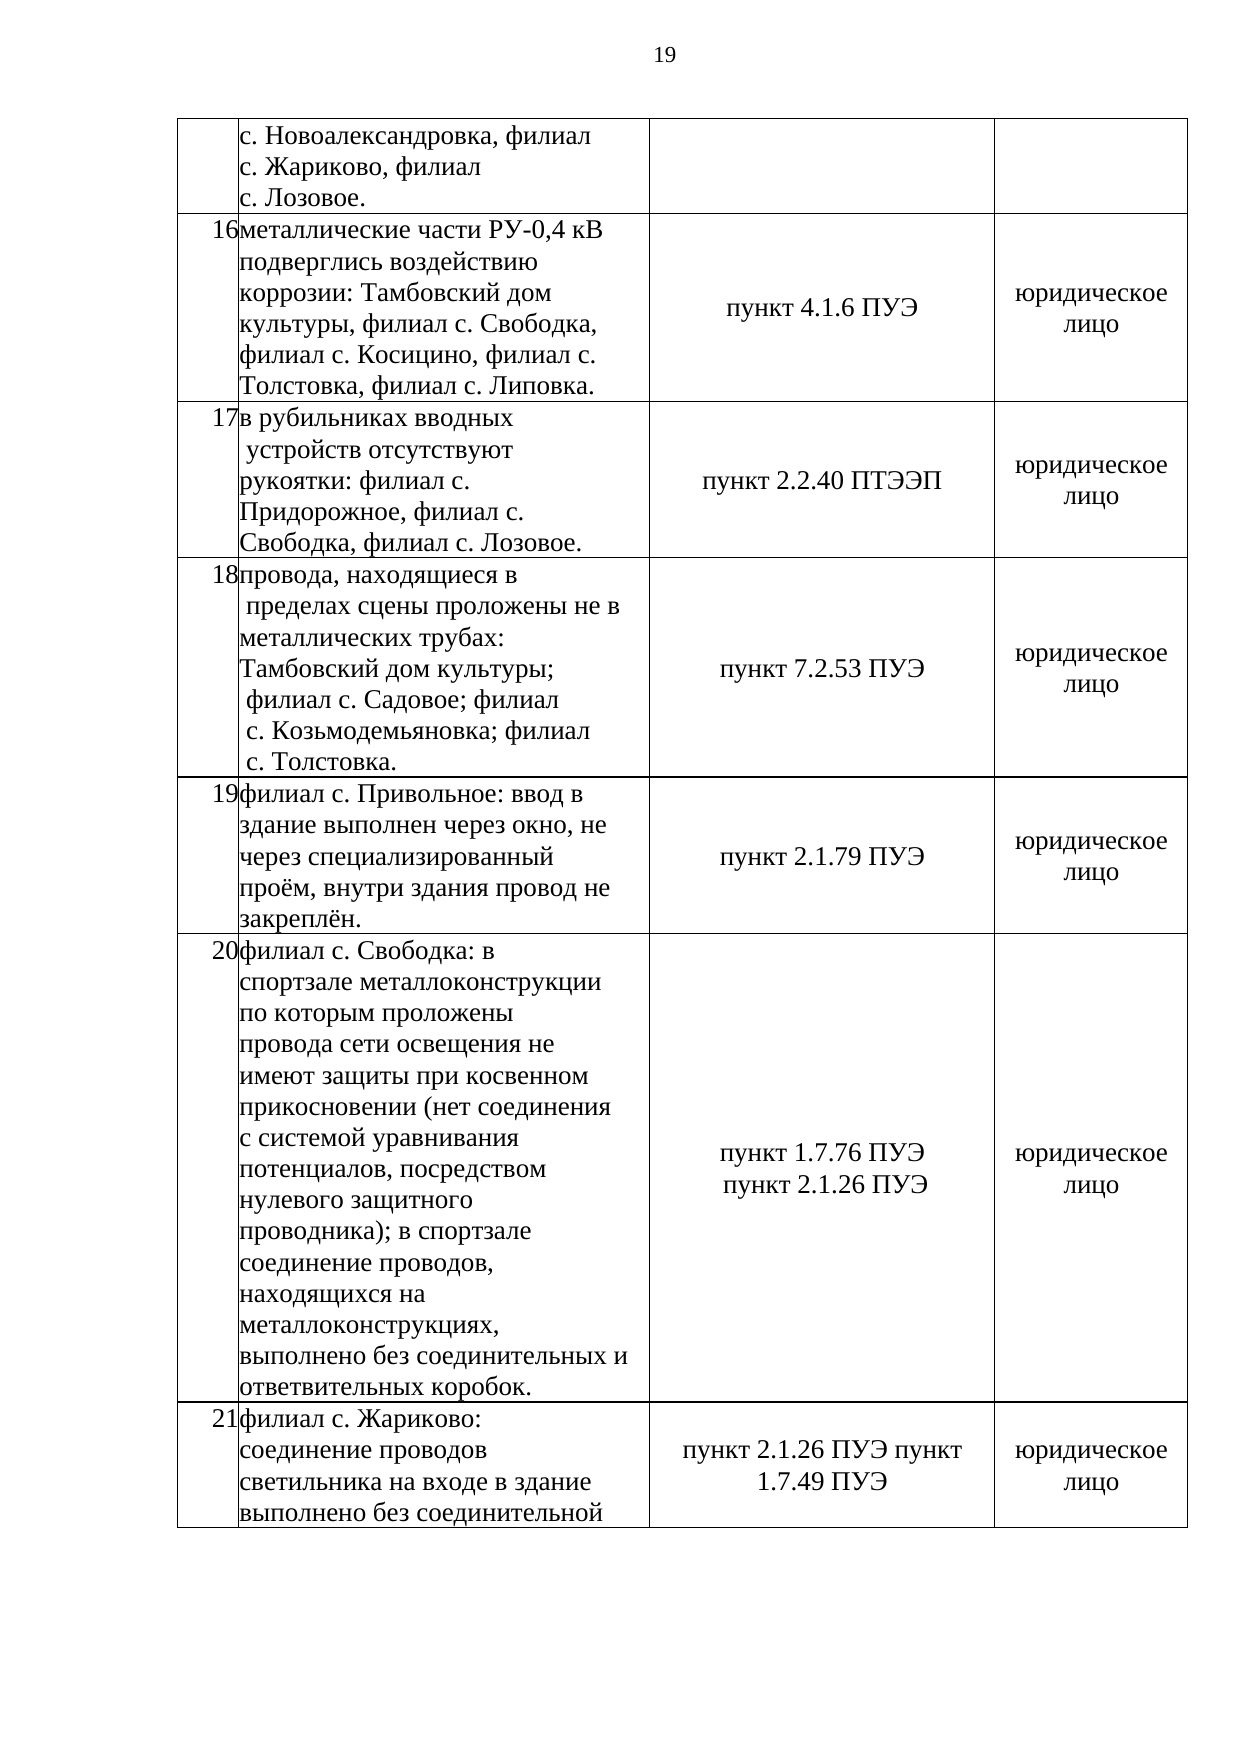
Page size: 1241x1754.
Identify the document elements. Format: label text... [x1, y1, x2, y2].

table_cell юридическое лицо [995, 402, 1187, 557]
table_cell юридическое лицо [995, 934, 1187, 1401]
table_cell юридическое лицо [995, 214, 1187, 401]
table_cell пункт 2.1.26 ПУЭ пункт 1.7.49 ПУЭ [650, 1403, 994, 1527]
table_cell филиал с. Жариково: соединение проводов светильника на входе в здание выполнено без соединительной [239, 1403, 649, 1527]
table_cell пункт 2.1.79 ПУЭ [650, 778, 994, 933]
table_cell в рубильниках вводных устройств отсутствуют рукоятки: филиал с. Придорожное, филиал с. Свободка, филиал с. Лозовое. [239, 402, 649, 557]
table_header [650, 119, 994, 213]
table_cell металлические части РУ-0,4 кВ подверглись воздействию коррозии: Тамбовский дом культуры, филиал с. Свободка, филиал с. Косицино, филиал с. Толстовка, филиал с. Липовка. [239, 214, 649, 401]
table_cell 19 [178, 778, 238, 933]
table_cell 17 [178, 402, 238, 557]
table_header с. Новоалександровка, филиал с. Жариково, филиал с. Лозовое. [239, 119, 649, 213]
table_header [995, 119, 1187, 213]
table_cell юридическое лицо [995, 558, 1187, 776]
table_cell юридическое лицо [995, 778, 1187, 933]
table_cell 18 [178, 558, 238, 776]
table_cell пункт 7.2.53 ПУЭ [650, 558, 994, 776]
table_header [178, 119, 238, 213]
table_cell филиал с. Свободка: в спортзале металлоконструкции по которым проложены провода сети освещения не имеют защиты при косвенном прикосновении (нет соединения с системой уравнивания потенциалов, посредством нулевого защитного проводника); в спортзале соединение проводов, находящихся на металлоконструкциях, выполнено без соединительных и ответвительных коробок. [239, 934, 649, 1401]
table_cell пункт 2.2.40 ПТЭЭП [650, 402, 994, 557]
table_cell 16 [178, 214, 238, 401]
table_cell юридическое лицо [995, 1403, 1187, 1527]
table_cell 21 [178, 1403, 238, 1527]
table_cell пункт 1.7.76 ПУЭ пункт 2.1.26 ПУЭ [650, 934, 994, 1401]
table_cell 20 [178, 934, 238, 1401]
table_cell пункт 4.1.6 ПУЭ [650, 214, 994, 401]
table_cell филиал с. Привольное: ввод в здание выполнен через окно, не через специализированный проём, внутри здания провод не закреплён. [239, 778, 649, 933]
table_cell провода, находящиеся в пределах сцены проложены не в металлических трубах: Тамбовский дом культуры; филиал с. Садовое; филиал с. Козьмодемьяновка; филиал с. Толстовка. [239, 558, 649, 776]
